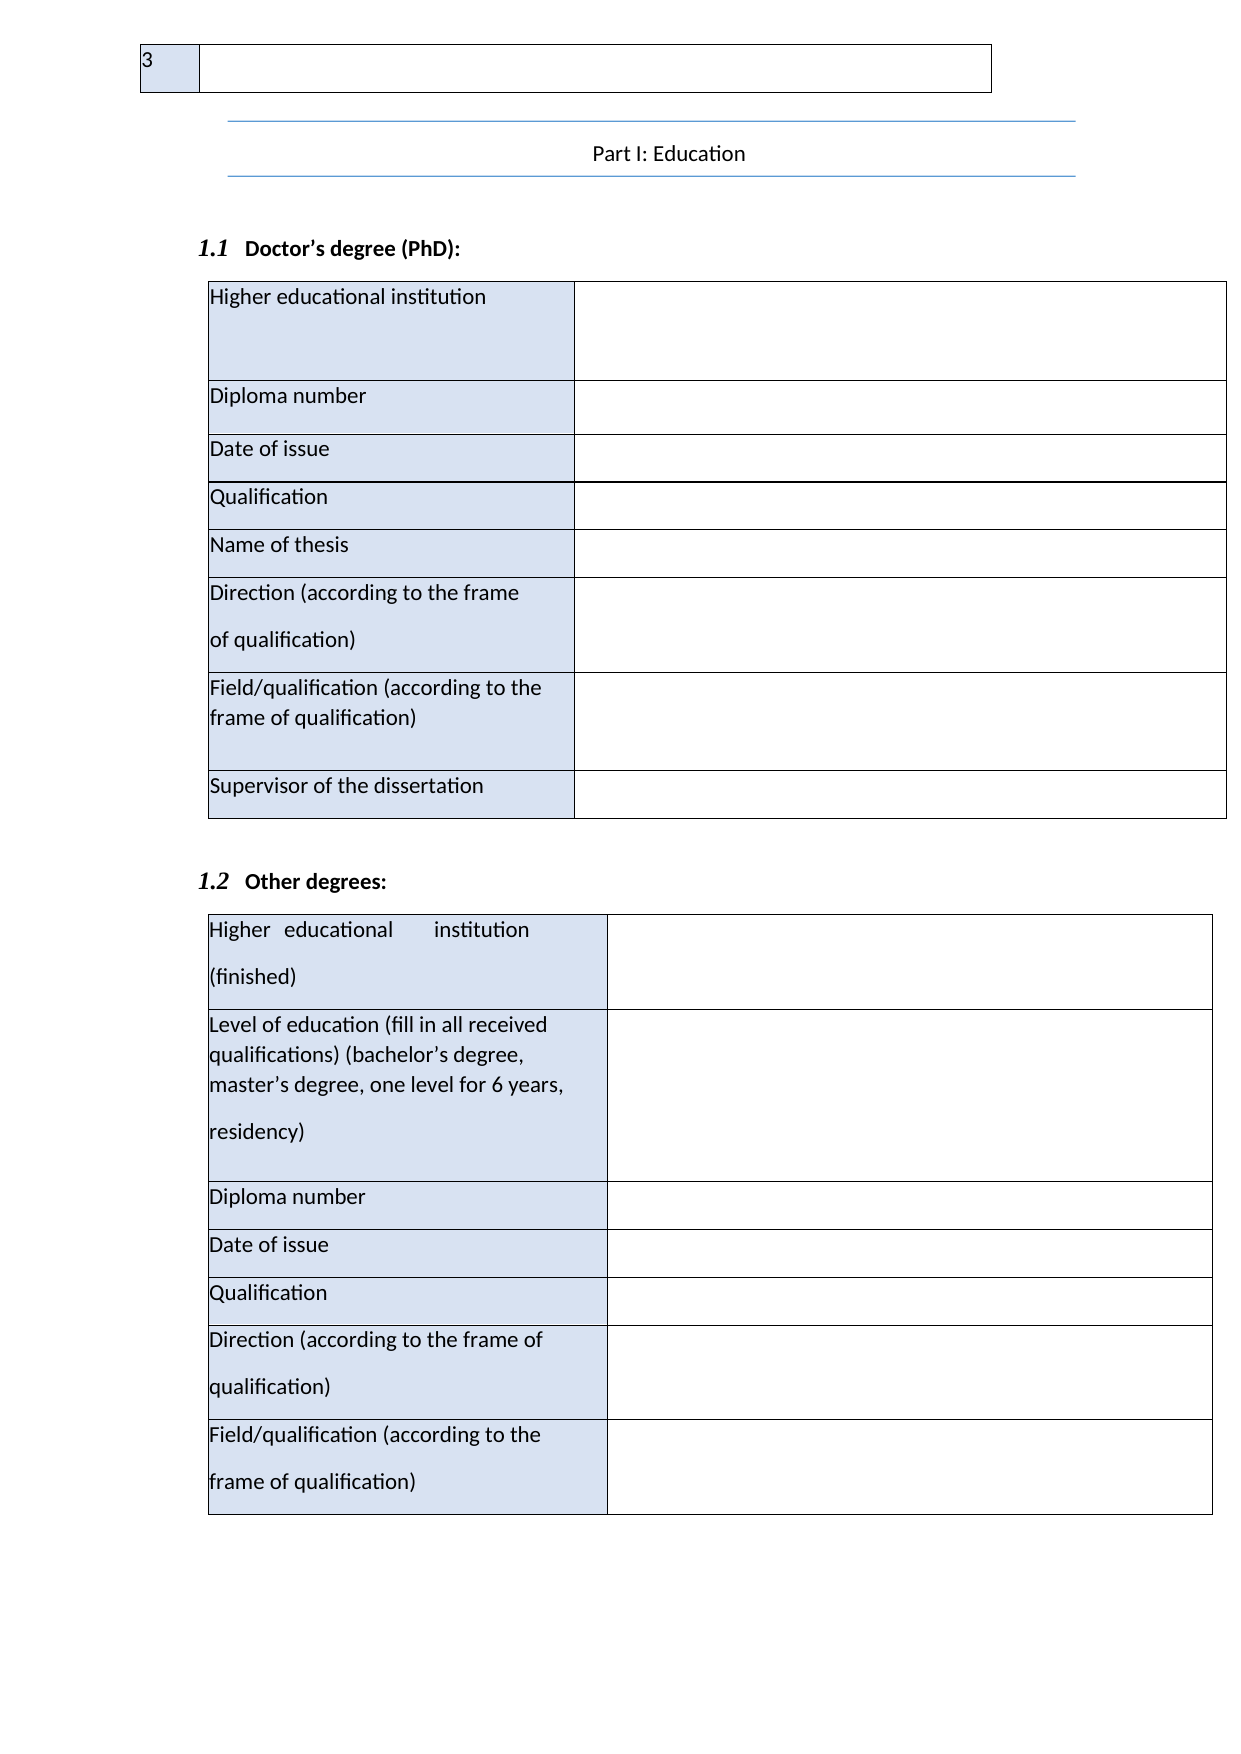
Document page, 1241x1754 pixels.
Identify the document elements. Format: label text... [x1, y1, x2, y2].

table_cell Date of issue [209, 1230, 607, 1277]
table_cell Direction (according to the frame of qualification) [209, 578, 574, 672]
table_cell [575, 483, 1226, 529]
table_cell [575, 381, 1226, 433]
table_cell [575, 530, 1226, 577]
list Doctor’s degree (PhD): [198, 233, 1207, 262]
table_cell [608, 1182, 1212, 1229]
table_cell Date of issue [209, 435, 574, 481]
table_cell [608, 1230, 1212, 1277]
table_cell Qualification [209, 1278, 607, 1324]
table_cell [608, 1010, 1212, 1181]
table_cell [575, 673, 1226, 770]
table_cell [575, 435, 1226, 481]
table_cell Name of thesis [209, 530, 574, 577]
table_cell 3 [141, 45, 199, 92]
table_cell Diploma number [209, 1182, 607, 1229]
table_cell [608, 1278, 1212, 1324]
table_cell [575, 771, 1226, 818]
table_cell Field/qualification (according to the frame of qualification) [209, 673, 574, 770]
list Other degrees: [198, 866, 1207, 895]
table_cell Qualification [209, 483, 574, 529]
table_cell Supervisor of the dissertation [209, 771, 574, 818]
table_cell Diploma number [209, 381, 574, 433]
table_cell [200, 45, 991, 92]
text Part I: Education [131, 139, 1207, 167]
table_cell [608, 1326, 1212, 1419]
table_cell Direction (according to the frame of qualification) [209, 1326, 607, 1419]
table_header [575, 282, 1226, 380]
table_cell Field/qualification (according to the frame of qualification) [209, 1420, 607, 1514]
table_cell Level of education (fill in all received qualifications) (bachelor’s degree, master’s degree, one level for 6 years, residency) [209, 1010, 607, 1181]
table_cell [575, 578, 1226, 672]
table_header Higher educational institution [209, 282, 574, 380]
table_header Higher educational institution (finished) [209, 915, 607, 1009]
table_header [608, 915, 1212, 1009]
table_cell [608, 1420, 1212, 1514]
